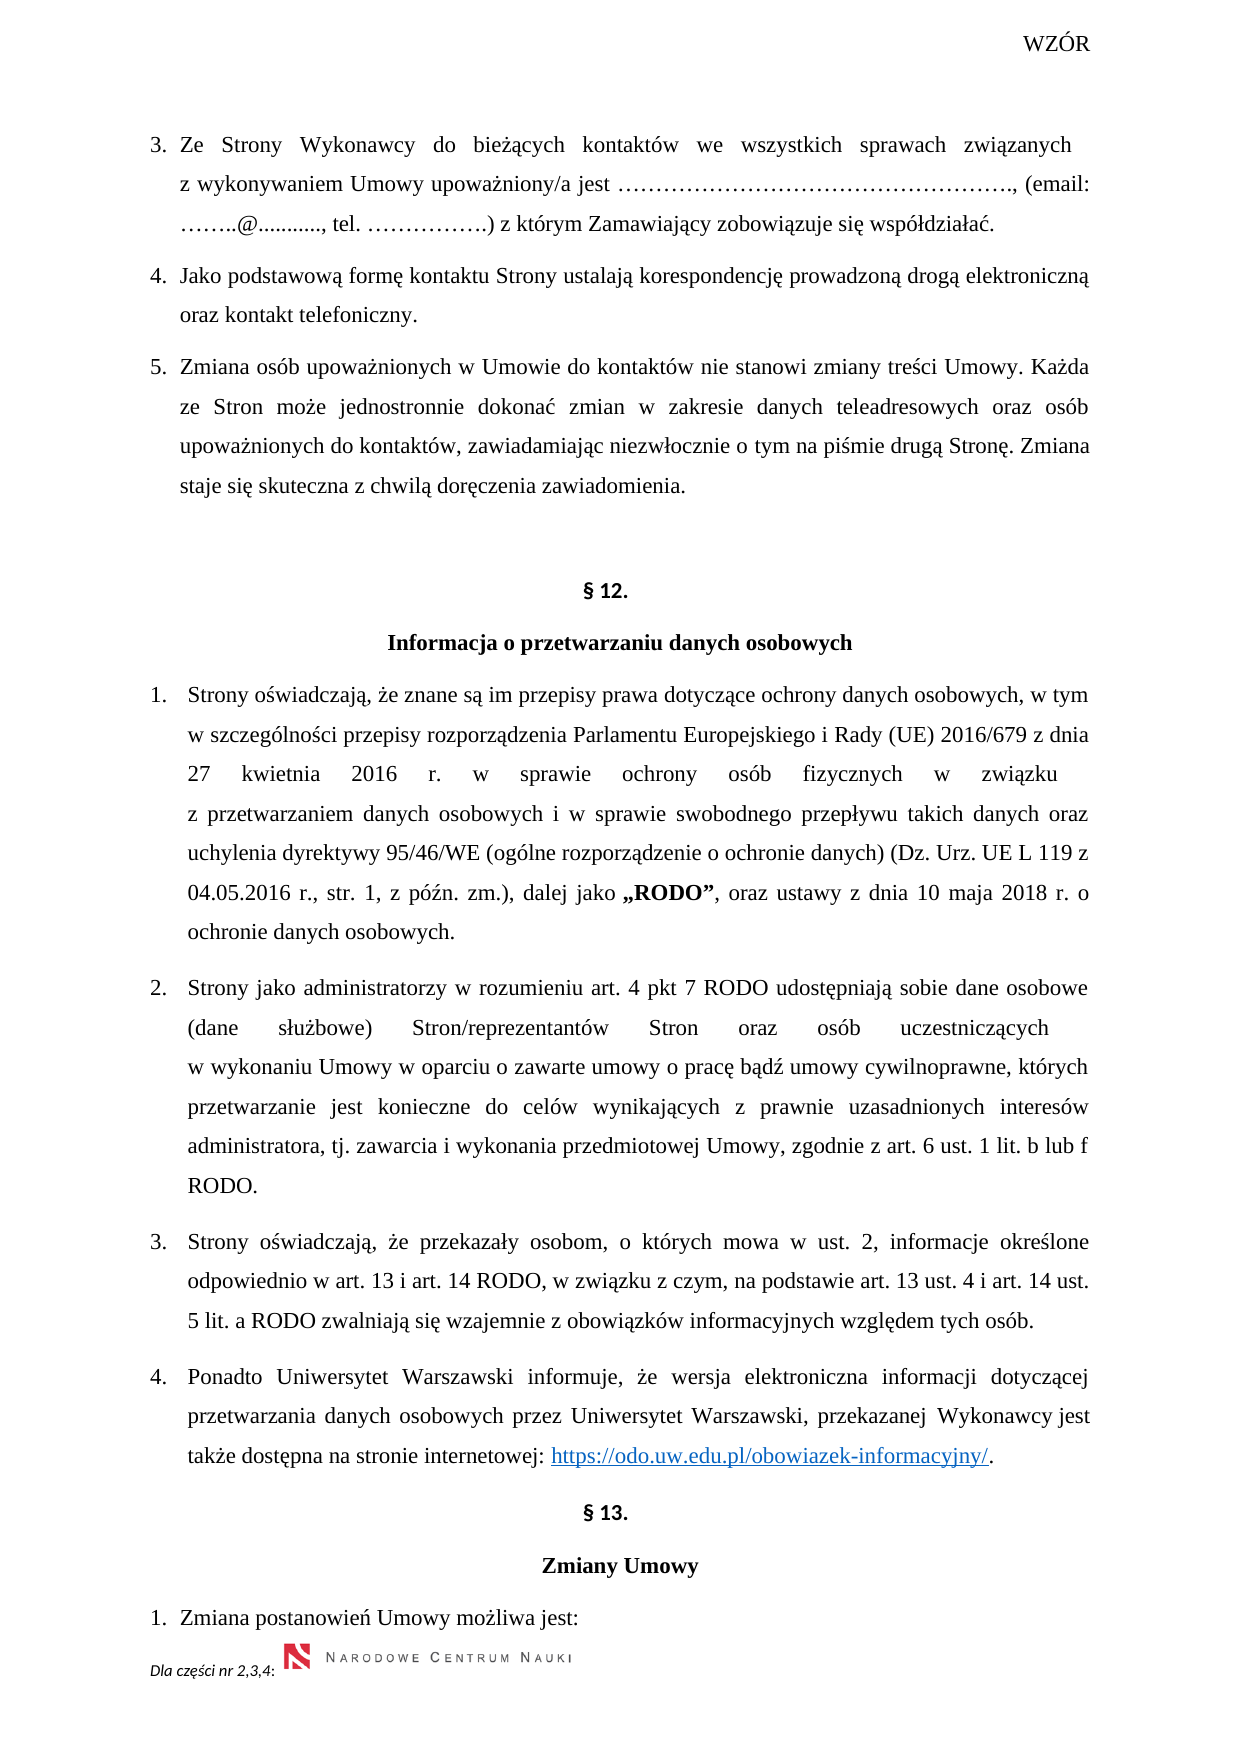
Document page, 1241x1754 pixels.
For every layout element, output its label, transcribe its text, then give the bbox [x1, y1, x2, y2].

picture [275, 1636, 578, 1676]
list Strony oświadczają, że przekazały osobom, o których mowa w ust. 2, informacje określone odpowiednio w art. 13 i art. 14 RODO, w związku z czym, na podstawie art. 13 ust. 4 i art. 14 ust. 5 lit. a RODO zwalniają się wzajemnie z obowiązków informacyjnych względem tych osób. [150, 1228, 1090, 1333]
list Strony oświadczają, że znane są im przepisy prawa dotyczące ochrony danych osobowych, w tym w szczególności przepisy rozporządzenia Parlamentu Europejskiego i Rady (UE) 2016/679 z dnia 27 kwietnia 2016 r. w sprawie ochrony osób fizycznych w związku z przetwarzaniem danych osobowych i w sprawie swobodnego przepływu takich danych oraz uchylenia dyrektywy 95/46/WE (ogólne rozporządzenie o ochronie danych) (Dz. Urz. UE L 119 z 04.05.2016 r., str. 1, z późn. zm.), dalej jako „RODO”, oraz ustawy z dnia 10 maja 2018 r. o ochronie danych osobowych. [150, 681, 1090, 944]
list Strony jako administratorzy w rozumieniu art. 4 pkt 7 RODO udostępniają sobie dane osobowe (dane służbowe) Stron/reprezentantów Stron oraz osób uczestniczących w wykonaniu Umowy w oparciu o zawarte umowy o pracę bądź umowy cywilnoprawne, których przetwarzanie jest konieczne do celów wynikających z prawnie uzasadnionych interesów administratora, tj. zawarcia i wykonania przedmiotowej Umowy, zgodnie z art. 6 ust. 1 lit. b lub f RODO. [150, 974, 1090, 1198]
text Informacja o przetwarzaniu danych osobowych [150, 629, 1090, 656]
list Ponadto Uniwersytet Warszawski informuje, że wersja elektroniczna informacji dotyczącej przetwarzania danych osobowych przez Uniwersytet Warszawski, przekazanej Wykonawcy jest także dostępna na stronie internetowej: https://odo.uw.edu.pl/obowiazek-informacyjny/. [150, 1363, 1090, 1468]
list Ze Strony Wykonawcy do bieżących kontaktów we wszystkich sprawach związanych z wykonywaniem Umowy upoważniony/a jest ……………………………………………., (email: ……..@..........., tel. …………….) z którym Zamawiający zobowiązuje się współdziałać. [150, 131, 1090, 236]
list Zmiana postanowień Umowy możliwa jest: [150, 1604, 1090, 1630]
list Zmiana osób upoważnionych w Umowie do kontaktów nie stanowi zmiany treści Umowy. Każda ze Stron może jednostronnie dokonać zmian w zakresie danych teleadresowych oraz osób upoważnionych do kontaktów, zawiadamiając niezwłocznie o tym na piśmie drugą Stronę. Zmiana staje się skuteczna z chwilą doręczenia zawiadomienia. [150, 353, 1090, 498]
list Jako podstawową formę kontaktu Strony ustalają korespondencję prowadzoną drogą elektroniczną oraz kontakt telefoniczny. [150, 262, 1090, 328]
text Zmiany Umowy [150, 1552, 1090, 1578]
